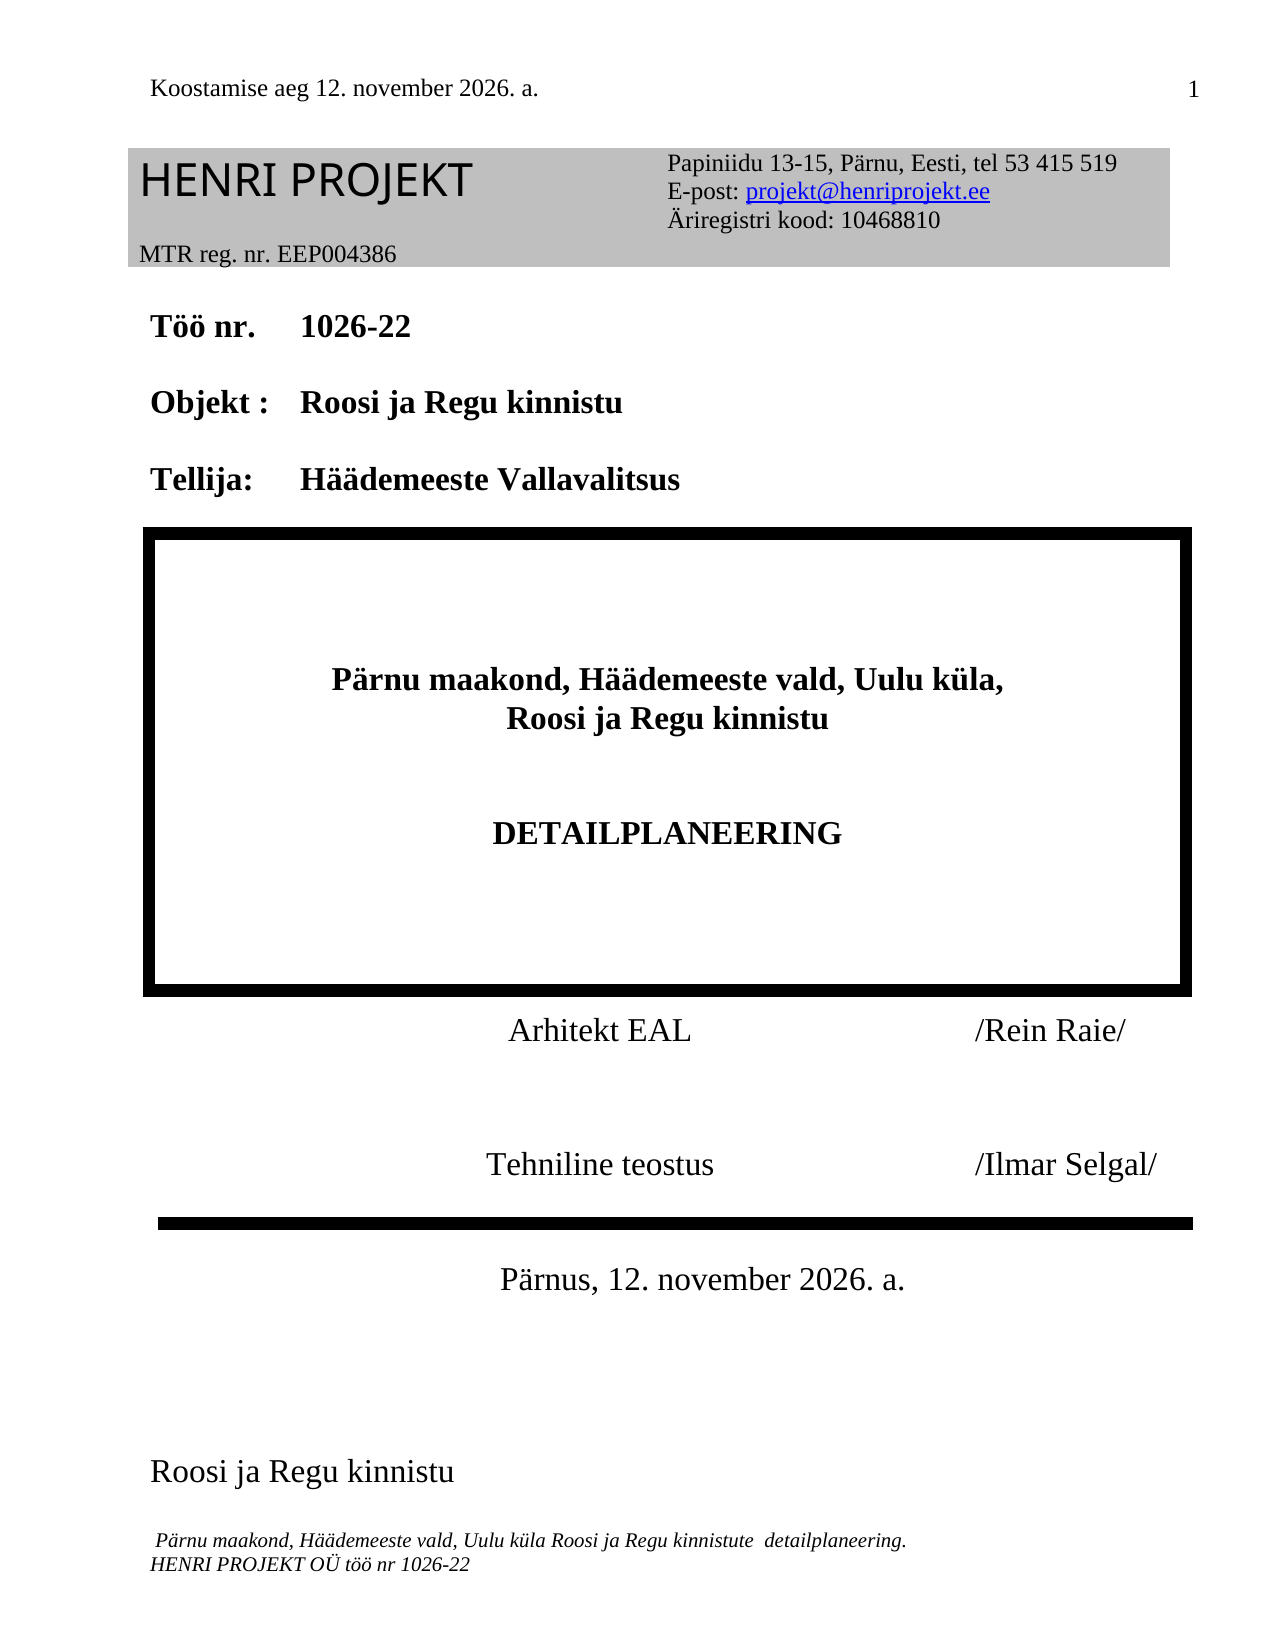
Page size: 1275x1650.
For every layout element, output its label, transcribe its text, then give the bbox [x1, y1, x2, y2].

table_header Papiniidu 13-15, Pärnu, Eesti, tel 53 415 519 E-post: projekt@henriprojekt.ee Äriregistri kood: 10468810 [656, 148, 1170, 267]
table_header HENRI PROJEKT MTR reg. nr. EEP004386 [128, 148, 656, 267]
text Arhitekt EAL /Rein Raie/ [150, 1010, 1200, 1048]
text Pärnus, 6. jaanuar 2023. a. [150, 1259, 1200, 1298]
text Roosi ja Regu kinnistu [150, 1451, 1200, 1489]
subtitle Objekt : Roosi ja Regu kinnistu [150, 382, 1200, 421]
subtitle Tellija: Häädemeeste Vallavalitsus [150, 459, 1200, 497]
text Tehniline teostus /Ilmar Selgal/ [150, 1144, 1200, 1183]
subtitle Töö nr. 1026-22 [150, 306, 1200, 344]
